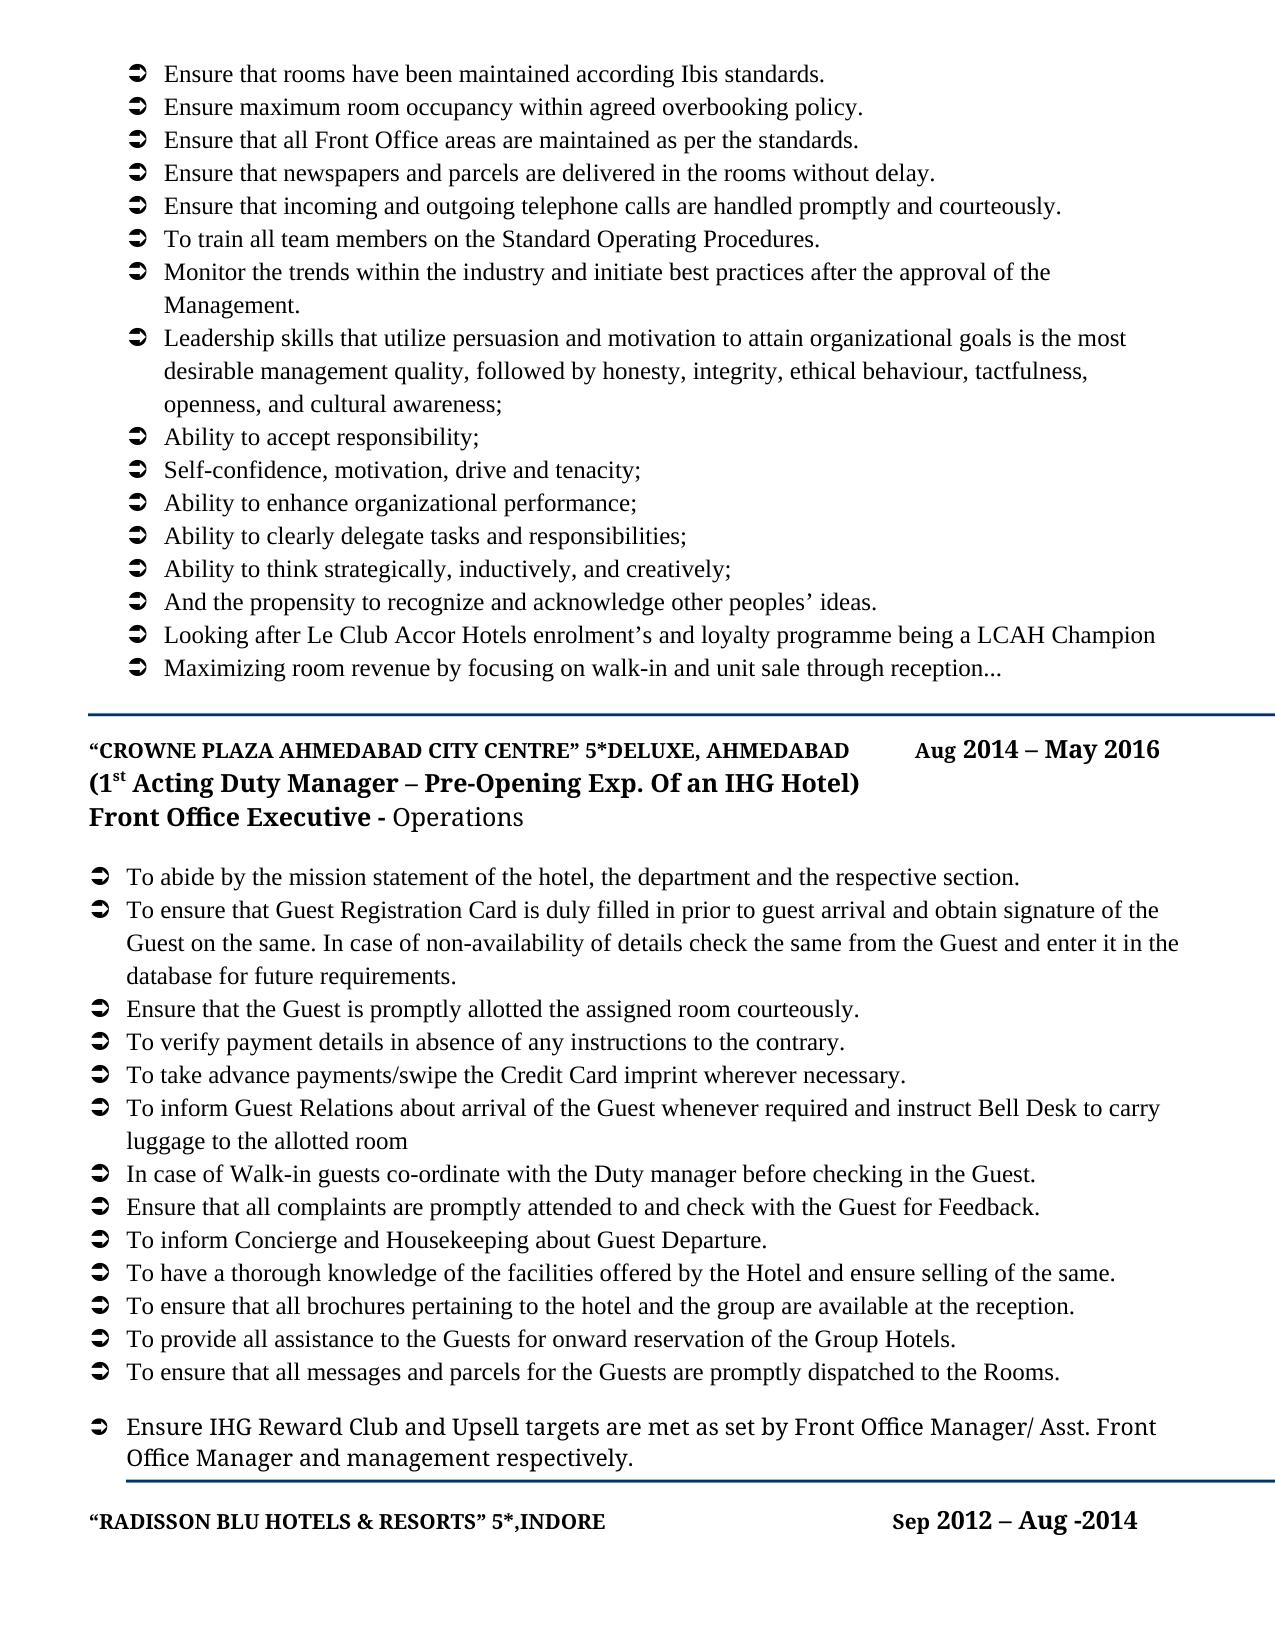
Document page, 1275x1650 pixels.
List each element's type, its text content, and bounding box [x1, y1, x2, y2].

text (1st Acting Duty Manager – Pre-Opening Exp. Of an IHG Hotel) [89, 765, 1186, 799]
list To ensure that Guest Registration Card is duly filled in prior to guest arrival and obtain signature of the Guest on the same. In case of non-availability of details check the same from the Guest and enter it in the database for future requirements. [89, 895, 1186, 990]
list Self-confidence, motivation, drive and tenacity; [126, 455, 1186, 484]
list Ensure that newspapers and parcels are delivered in the rooms without delay. [126, 158, 1186, 187]
list And the propensity to recognize and acknowledge other peoples’ ideas. [126, 587, 1186, 616]
list Looking after Le Club Accor Hotels enrolment’s and loyalty programme being a LCAH Champion [126, 620, 1186, 649]
list Ability to think strategically, inductively, and creatively; [126, 554, 1186, 583]
list To verify payment details in absence of any instructions to the contrary. [89, 1027, 1186, 1056]
picture [126, 1473, 1275, 1490]
list In case of Walk-in guests co-ordinate with the Duty manager before checking in the Guest. [89, 1159, 1186, 1188]
list Ensure maximum room occupancy within agreed overbooking policy. [126, 92, 1186, 121]
list To ensure that all brochures pertaining to the hotel and the group are available at the reception. [89, 1291, 1186, 1320]
list To inform Guest Relations about arrival of the Guest whenever required and instruct Bell Desk to carry luggage to the allotted room [89, 1093, 1186, 1155]
list To train all team members on the Standard Operating Procedures. [126, 224, 1186, 253]
list Ensure that incoming and outgoing telephone calls are handled promptly and courteously. [126, 191, 1186, 220]
picture [88, 707, 1275, 723]
list Ensure IHG Reward Club and Upsell targets are met as set by Front Office Manager/ Asst. Front Office Manager and management respectively. [89, 1411, 1186, 1473]
list To ensure that all messages and parcels for the Guests are promptly dispatched to the Rooms. [89, 1357, 1186, 1386]
text “CROWNE PLAZA AHMEDABAD CITY CENTRE” 5*DELUXE, AHMEDABAD Aug 2014 – May 2016 [89, 731, 1186, 765]
list Ability to accept responsibility; [126, 422, 1186, 451]
list Ability to clearly delegate tasks and responsibilities; [126, 521, 1186, 550]
list To inform Concierge and Housekeeping about Guest Departure. [89, 1225, 1186, 1254]
list Maximizing room revenue by focusing on walk-in and unit sale through reception... [126, 653, 1186, 682]
list Ensure that all complaints are promptly attended to and check with the Guest for Feedback. [89, 1192, 1186, 1221]
list Ability to enhance organizational performance; [126, 488, 1186, 517]
text “RADISSON BLU HOTELS & RESORTS” 5*,INDORE Sep 2012 – Aug -2014 [89, 1502, 1186, 1536]
list Ensure that all Front Office areas are maintained as per the standards. [126, 125, 1186, 154]
list Ensure that rooms have been maintained according Ibis standards. [126, 59, 1186, 88]
text Front Office Executive - Operations [89, 799, 1186, 833]
list To have a thorough knowledge of the facilities offered by the Hotel and ensure selling of the same. [89, 1258, 1186, 1287]
list To provide all assistance to the Guests for onward reservation of the Group Hotels. [89, 1324, 1186, 1353]
list Monitor the trends within the industry and initiate best practices after the approval of the Management. [126, 257, 1186, 319]
list To take advance payments/swipe the Credit Card imprint wherever necessary. [89, 1060, 1186, 1089]
list Ensure that the Guest is promptly allotted the assigned room courteously. [89, 994, 1186, 1023]
list To abide by the mission statement of the hotel, the department and the respective section. [89, 862, 1186, 891]
list Leadership skills that utilize persuasion and motivation to attain organizational goals is the most desirable management quality, followed by honesty, integrity, ethical behaviour, tactfulness, openness, and cultural awareness; [126, 323, 1186, 418]
